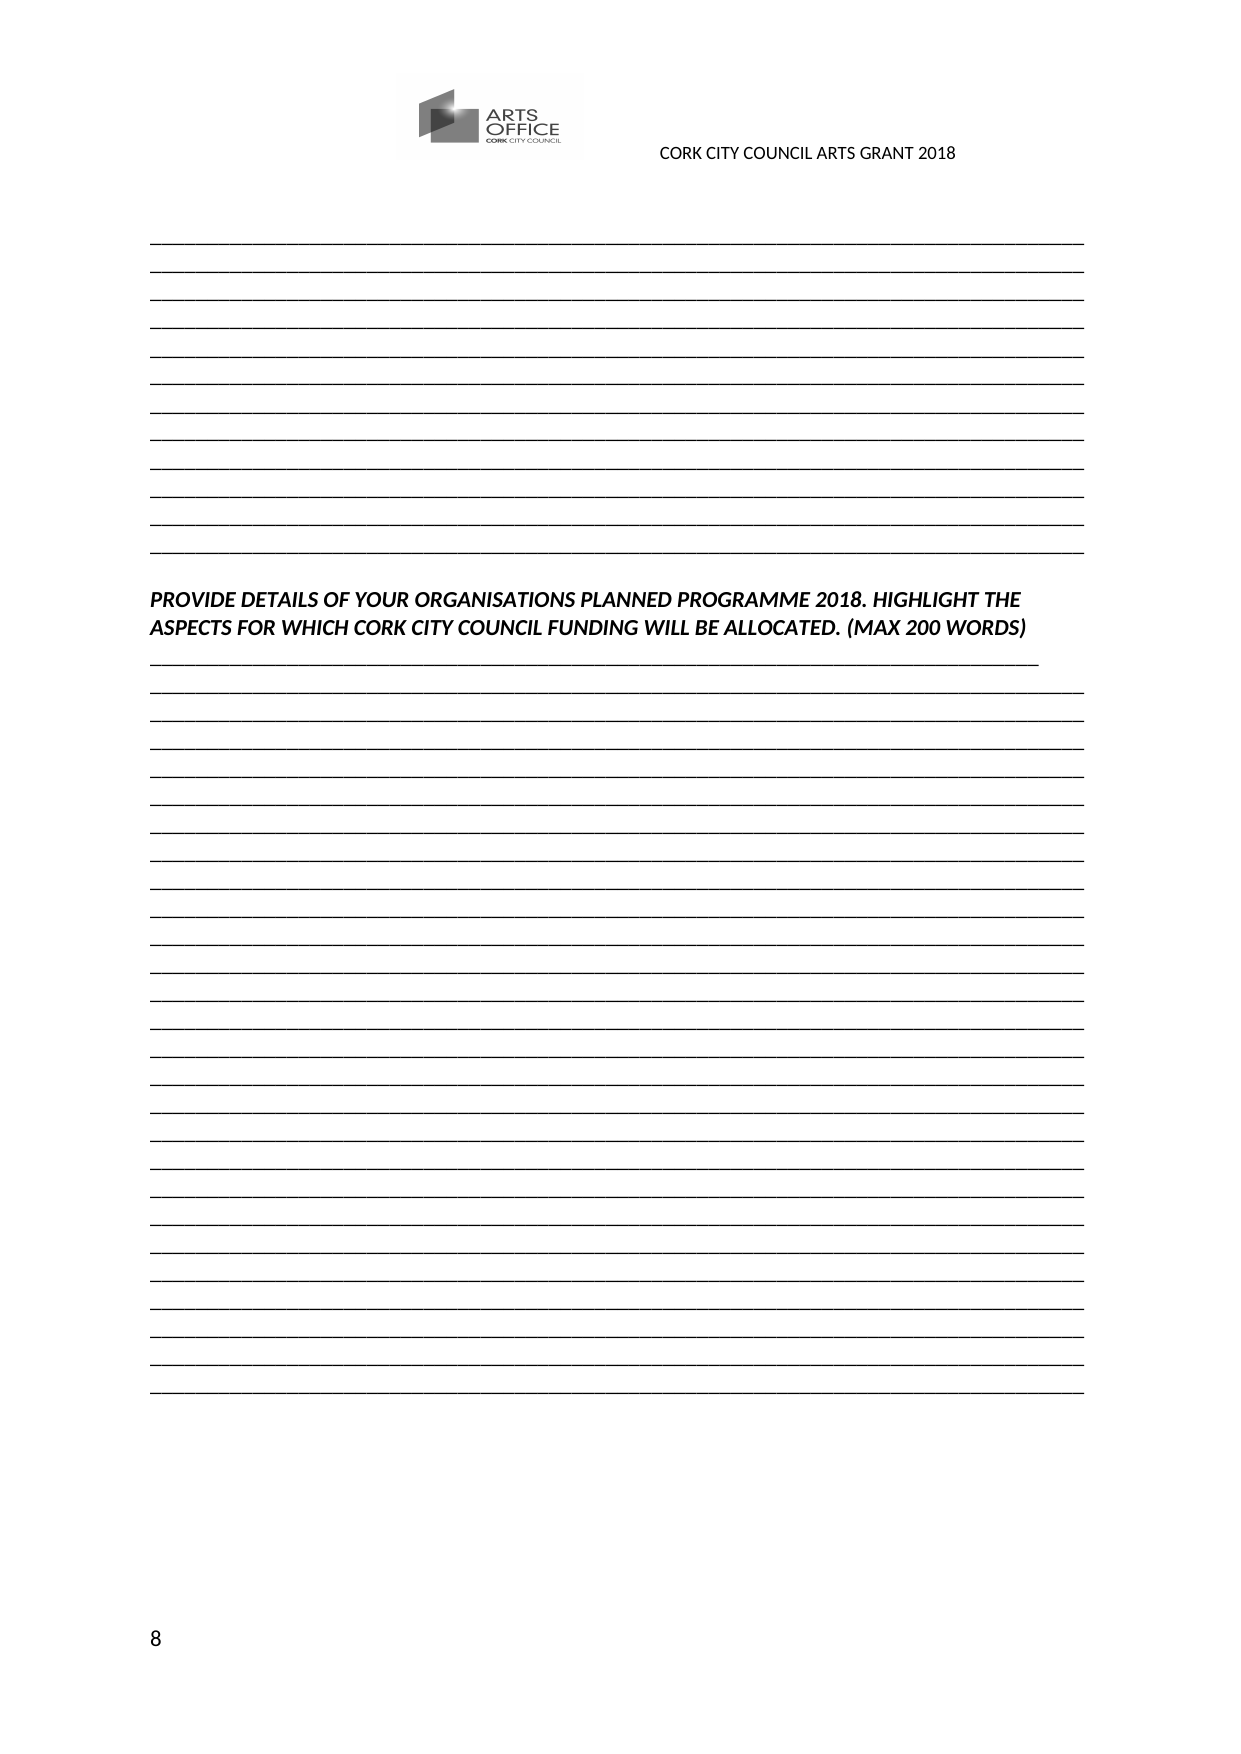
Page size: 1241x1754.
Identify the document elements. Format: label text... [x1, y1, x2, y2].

text PROVIDE DETAILS OF YOUR ORGANISATIONS PLANNED PROGRAMME 2018. HIGHLIGHT THE ASPECTS FOR WHICH CORK CITY COUNCIL FUNDING WILL BE ALLOCATED. (MAX 200 WORDS) [150, 585, 1090, 641]
text ________________________________________________________________________________________________________________________________________________________________________________________________________________________________________________________________________________________________________________________________________________________________________________________________________________________________________________________________________________________________________________________________________________________________________________________________________________________________________________________________________________________________________________________________________________________________________________________________________________________________________________________________________________________________________________________________________________________________________________________________________________________ [150, 221, 1090, 557]
text ______________________________________________________________________________ [150, 641, 1090, 669]
text ____________________________________________________________________________________________________________________________________________________________________________________________________________________________________________________________________________________________________________________________________________________________________________________________________________________________________________________________________________________________________________________________________________________________________________________________________________________________________________________________________________________________________________________________________________________________________________________________________________________________________________________________________________________________________________________________________________________________________________________________________________________________________________________________________________________________________________________________________________________________________________________________________________________________________________________________________________________________________________________________________________________________________________________________________________________________________________________________________________________________________________________________________________________________________________________________________________________________________________________________________________________________________________________________________________________________________________________________________________________________________________________________________________________________________________________________________________________________________________________________________________________________________________________________________________________________________________________________________________________________________________________________________________________ [150, 669, 1090, 1397]
picture [395, 73, 584, 160]
